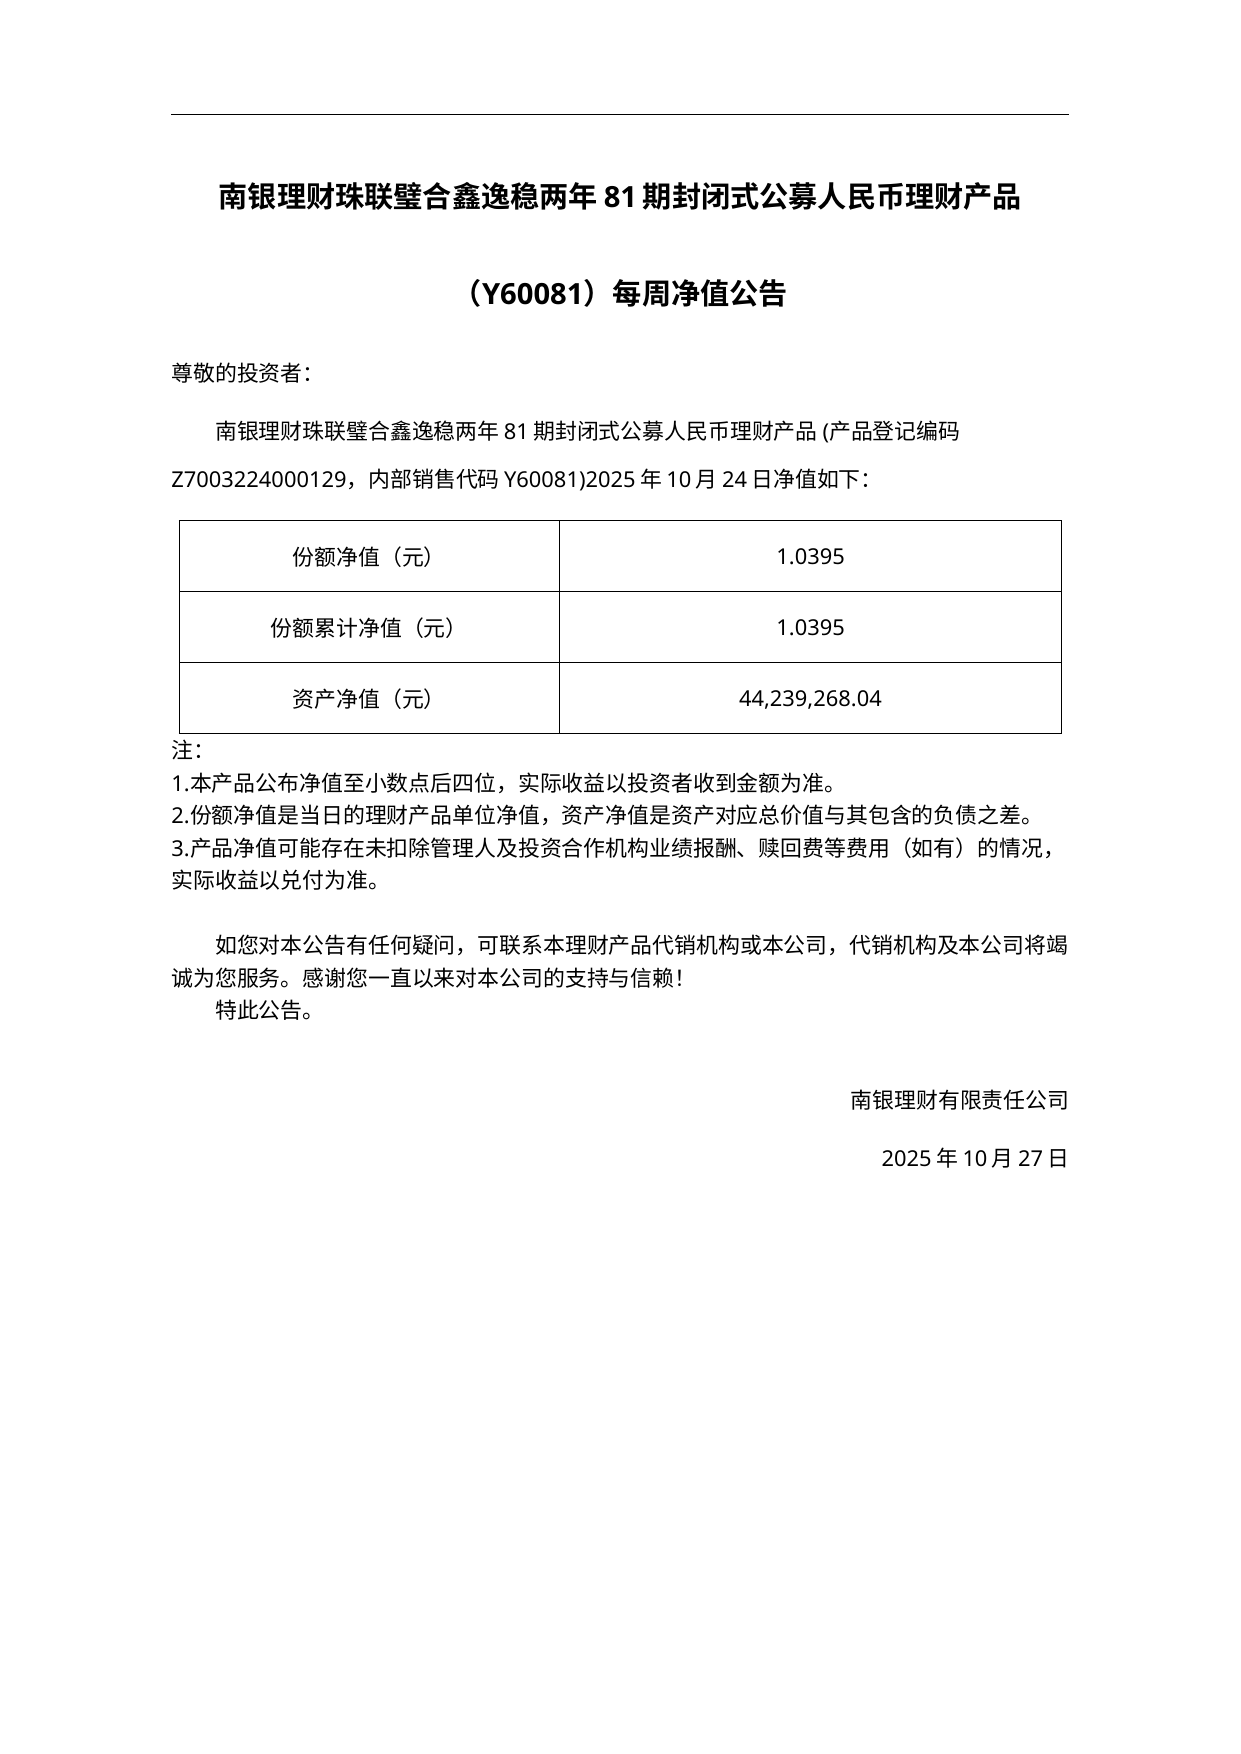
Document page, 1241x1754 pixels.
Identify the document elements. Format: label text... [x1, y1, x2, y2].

text 南银理财有限责任公司 [171, 1082, 1069, 1115]
text 特此公告。 [171, 993, 1069, 1025]
table_cell 1.0395 [560, 592, 1061, 662]
text 2025年10月27日 [171, 1140, 1069, 1173]
text 注： [171, 733, 1069, 765]
text 3.产品净值可能存在未扣除管理人及投资合作机构业绩报酬、赎回费等费用（如有）的情况，实际收益以兑付为准。 [171, 830, 1069, 895]
table_header 份额净值（元） [180, 521, 559, 591]
text 南银理财珠联璧合鑫逸稳两年81期封闭式公募人民币理财产品 (产品登记编码Z7003224000129，内部销售代码Y60081)2025年10月24日净值如下： [171, 413, 1069, 494]
text 南银理财珠联璧合鑫逸稳两年81期封闭式公募人民币理财产品（Y60081）每周净值公告 [171, 162, 1069, 324]
table_cell 份额累计净值（元） [180, 592, 559, 662]
table_header 1.0395 [560, 521, 1061, 591]
table_cell 44,239,268.04 [560, 663, 1061, 733]
text 如您对本公告有任何疑问，可联系本理财产品代销机构或本公司，代销机构及本公司将竭诚为您服务。感谢您一直以来对本公司的支持与信赖！ [171, 928, 1069, 993]
text 尊敬的投资者： [171, 355, 1069, 388]
text 1.本产品公布净值至小数点后四位，实际收益以投资者收到金额为准。 [171, 765, 1069, 798]
table_cell 资产净值（元） [180, 663, 559, 733]
text 2.份额净值是当日的理财产品单位净值，资产净值是资产对应总价值与其包含的负债之差。 [171, 798, 1069, 830]
